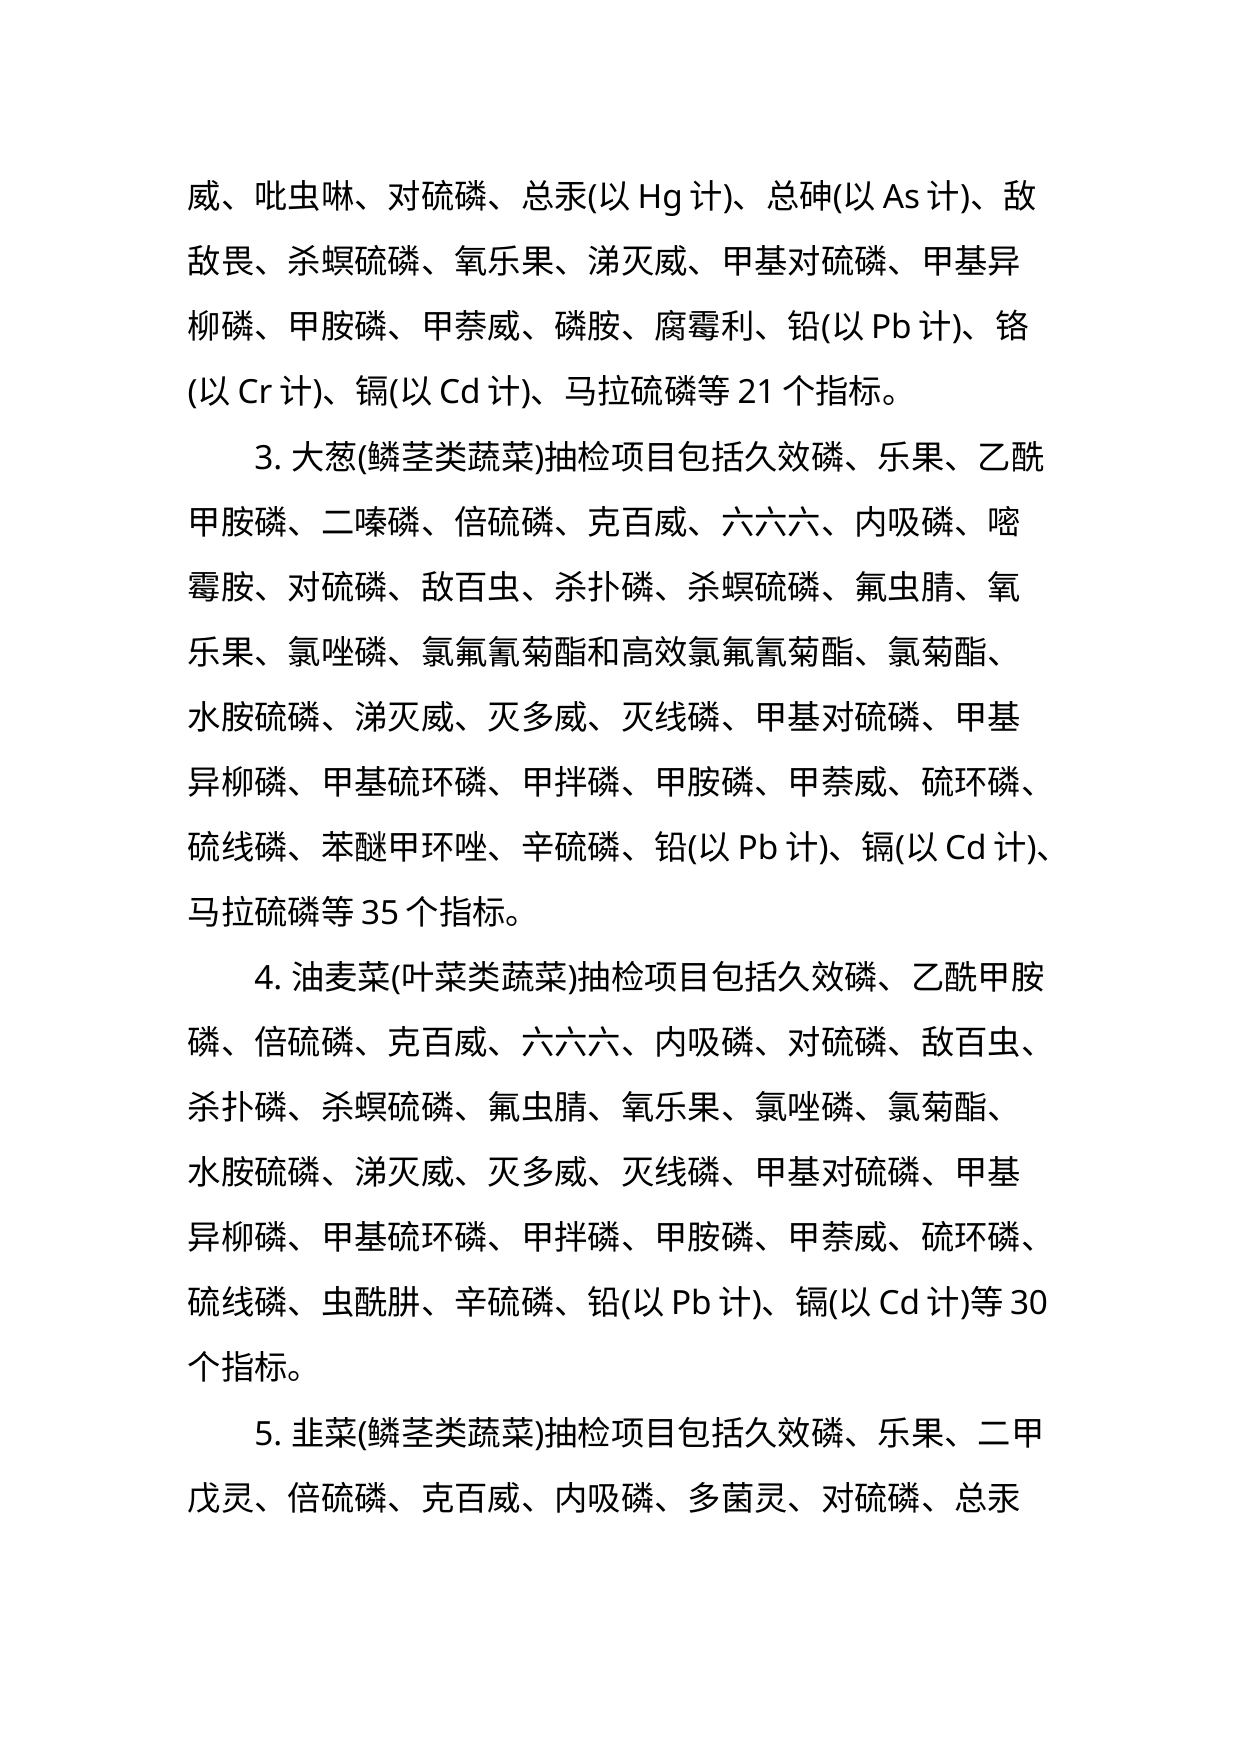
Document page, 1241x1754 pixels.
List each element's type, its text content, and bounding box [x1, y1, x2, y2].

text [187, 1398, 1053, 1528]
text 4. 油麦菜(叶菜类蔬菜)抽检项目包括久效磷、乙酰甲胺磷、倍硫磷、克百威、六六六、内吸磷、对硫磷、敌百虫、杀扑磷、杀螟硫磷、氟虫腈、氧乐果、氯唑磷、氯菊酯、水胺硫磷、涕灭威、灭多威、灭线磷、甲基对硫磷、甲基异柳磷、甲基硫环磷、甲拌磷、甲胺磷、甲萘威、硫环磷、硫线磷、虫酰肼、辛硫磷、铅(以Pb计)、镉(以Cd计)等30个指标。 [187, 943, 1053, 1398]
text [187, 162, 1053, 422]
text 3. 大葱(鳞茎类蔬菜)抽检项目包括久效磷、乐果、乙酰甲胺磷、二嗪磷、倍硫磷、克百威、六六六、内吸磷、嘧霉胺、对硫磷、敌百虫、杀扑磷、杀螟硫磷、氟虫腈、氧乐果、氯唑磷、氯氟氰菊酯和高效氯氟氰菊酯、氯菊酯、水胺硫磷、涕灭威、灭多威、灭线磷、甲基对硫磷、甲基异柳磷、甲基硫环磷、甲拌磷、甲胺磷、甲萘威、硫环磷、硫线磷、苯醚甲环唑、辛硫磷、铅(以Pb计)、镉(以Cd计)、马拉硫磷等35个指标。 [187, 422, 1053, 942]
